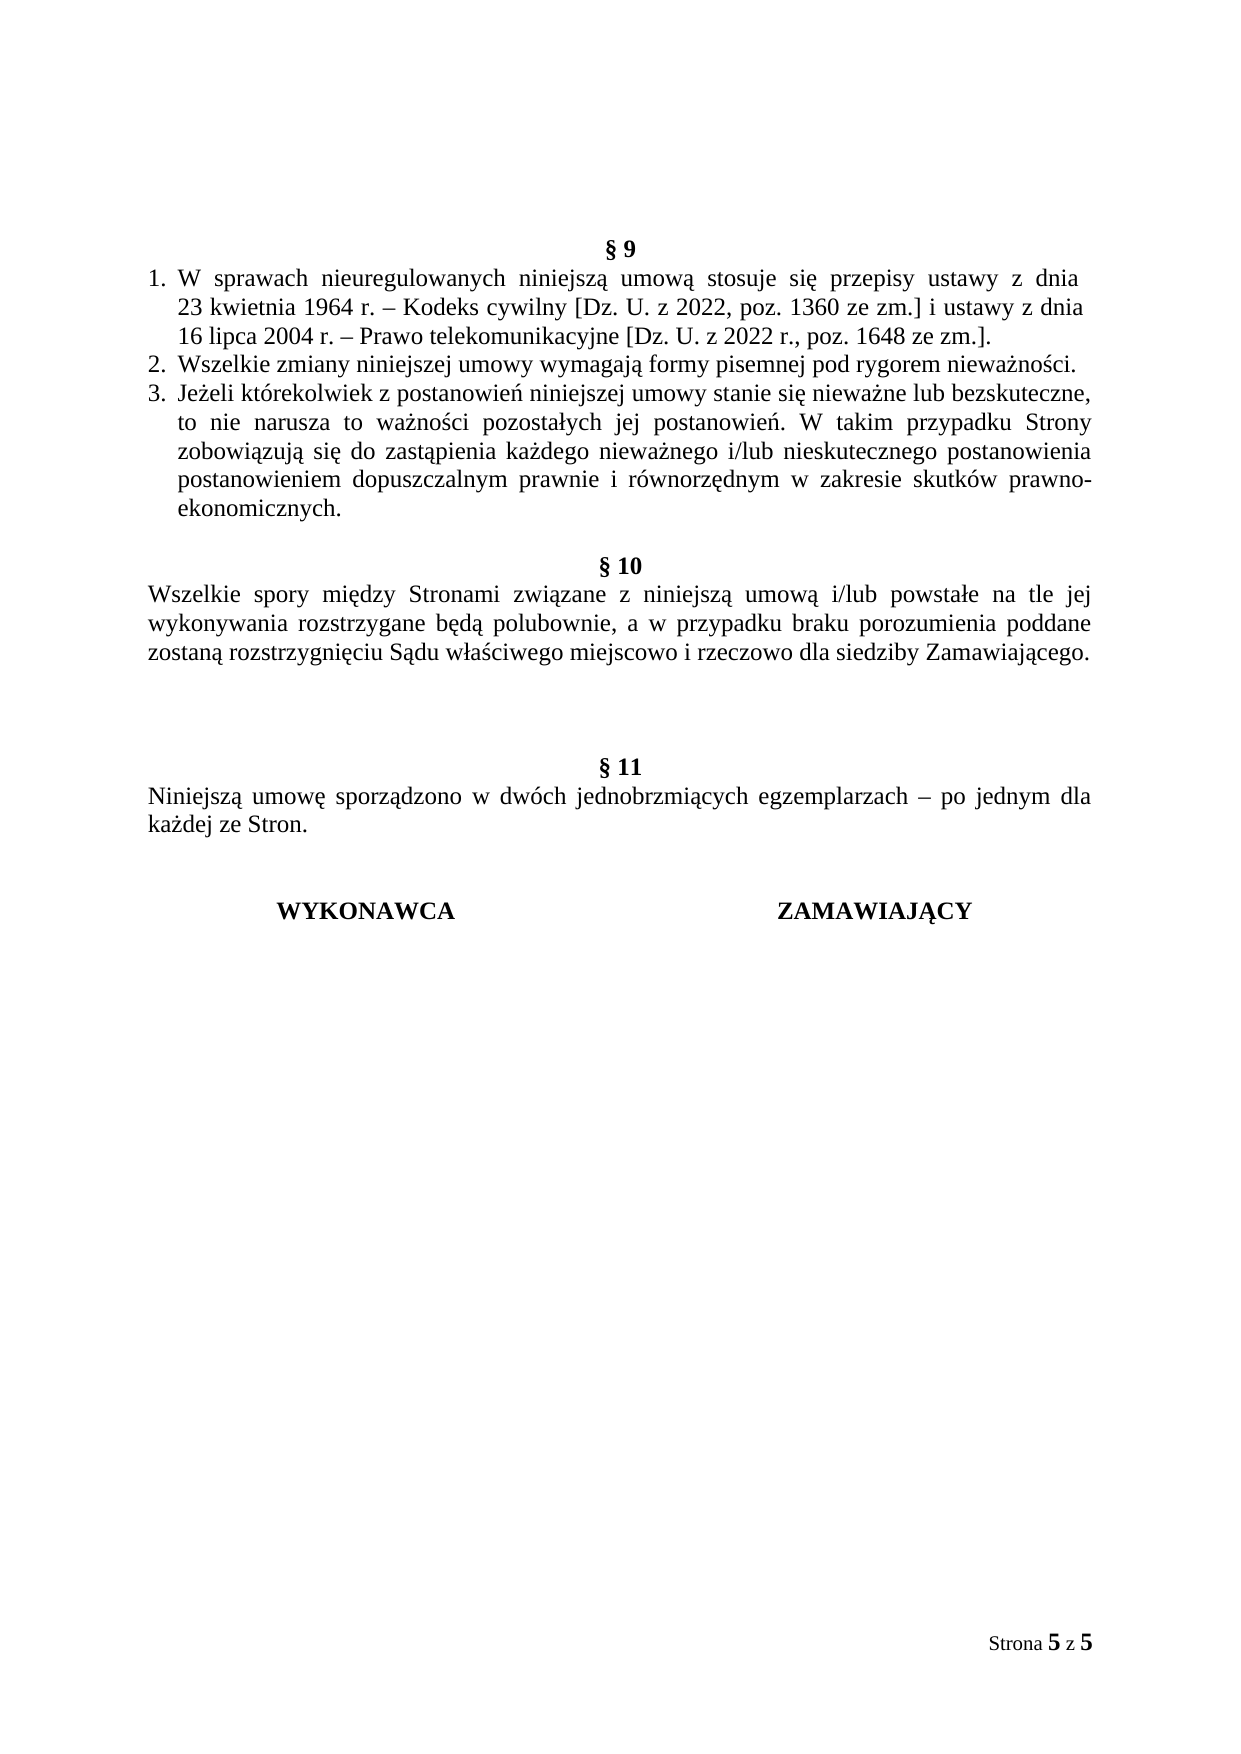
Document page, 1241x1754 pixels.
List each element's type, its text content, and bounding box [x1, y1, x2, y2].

list Jeżeli którekolwiek z postanowień niniejszej umowy stanie się nieważne lub bezskuteczne, to nie narusza to ważności pozostałych jej postanowień. W takim przypadku Strony zobowiązują się do zastąpienia każdego nieważnego i/lub nieskutecznego postanowienia postanowieniem dopuszczalnym prawnie i równorzędnym w zakresie skutków prawno-ekonomicznych. [148, 378, 1092, 522]
text § 10 [148, 551, 1092, 579]
text Wszelkie spory między Stronami związane z niniejszą umową i/lub powstałe na tle jej wykonywania rozstrzygane będą polubownie, a w przypadku braku porozumienia poddane zostaną rozstrzygnięciu Sądu właściwego miejscowo i rzeczowo dla siedziby Zamawiającego. [148, 579, 1092, 666]
text ZAMAWIAJĄCY [657, 896, 1092, 924]
list Wszelkie zmiany niniejszej umowy wymagają formy pisemnej pod rygorem nieważności. [148, 349, 1092, 378]
text § 11 [148, 752, 1092, 781]
list W sprawach nieuregulowanych niniejszą umową stosuje się przepisy ustawy z dnia 23 kwietnia 1964 r. – Kodeks cywilny [Dz. U. z 2022, poz. 1360 ze zm.] i ustawy z dnia 16 lipca 2004 r. – Prawo telekomunikacyjne [Dz. U. z 2022 r., poz. 1648 ze zm.]. [148, 263, 1092, 349]
text WYKONAWCA [148, 896, 583, 924]
text Niniejszą umowę sporządzono w dwóch jednobrzmiących egzemplarzach – po jednym dla każdej ze Stron. [148, 781, 1092, 838]
text § 9 [148, 234, 1092, 263]
